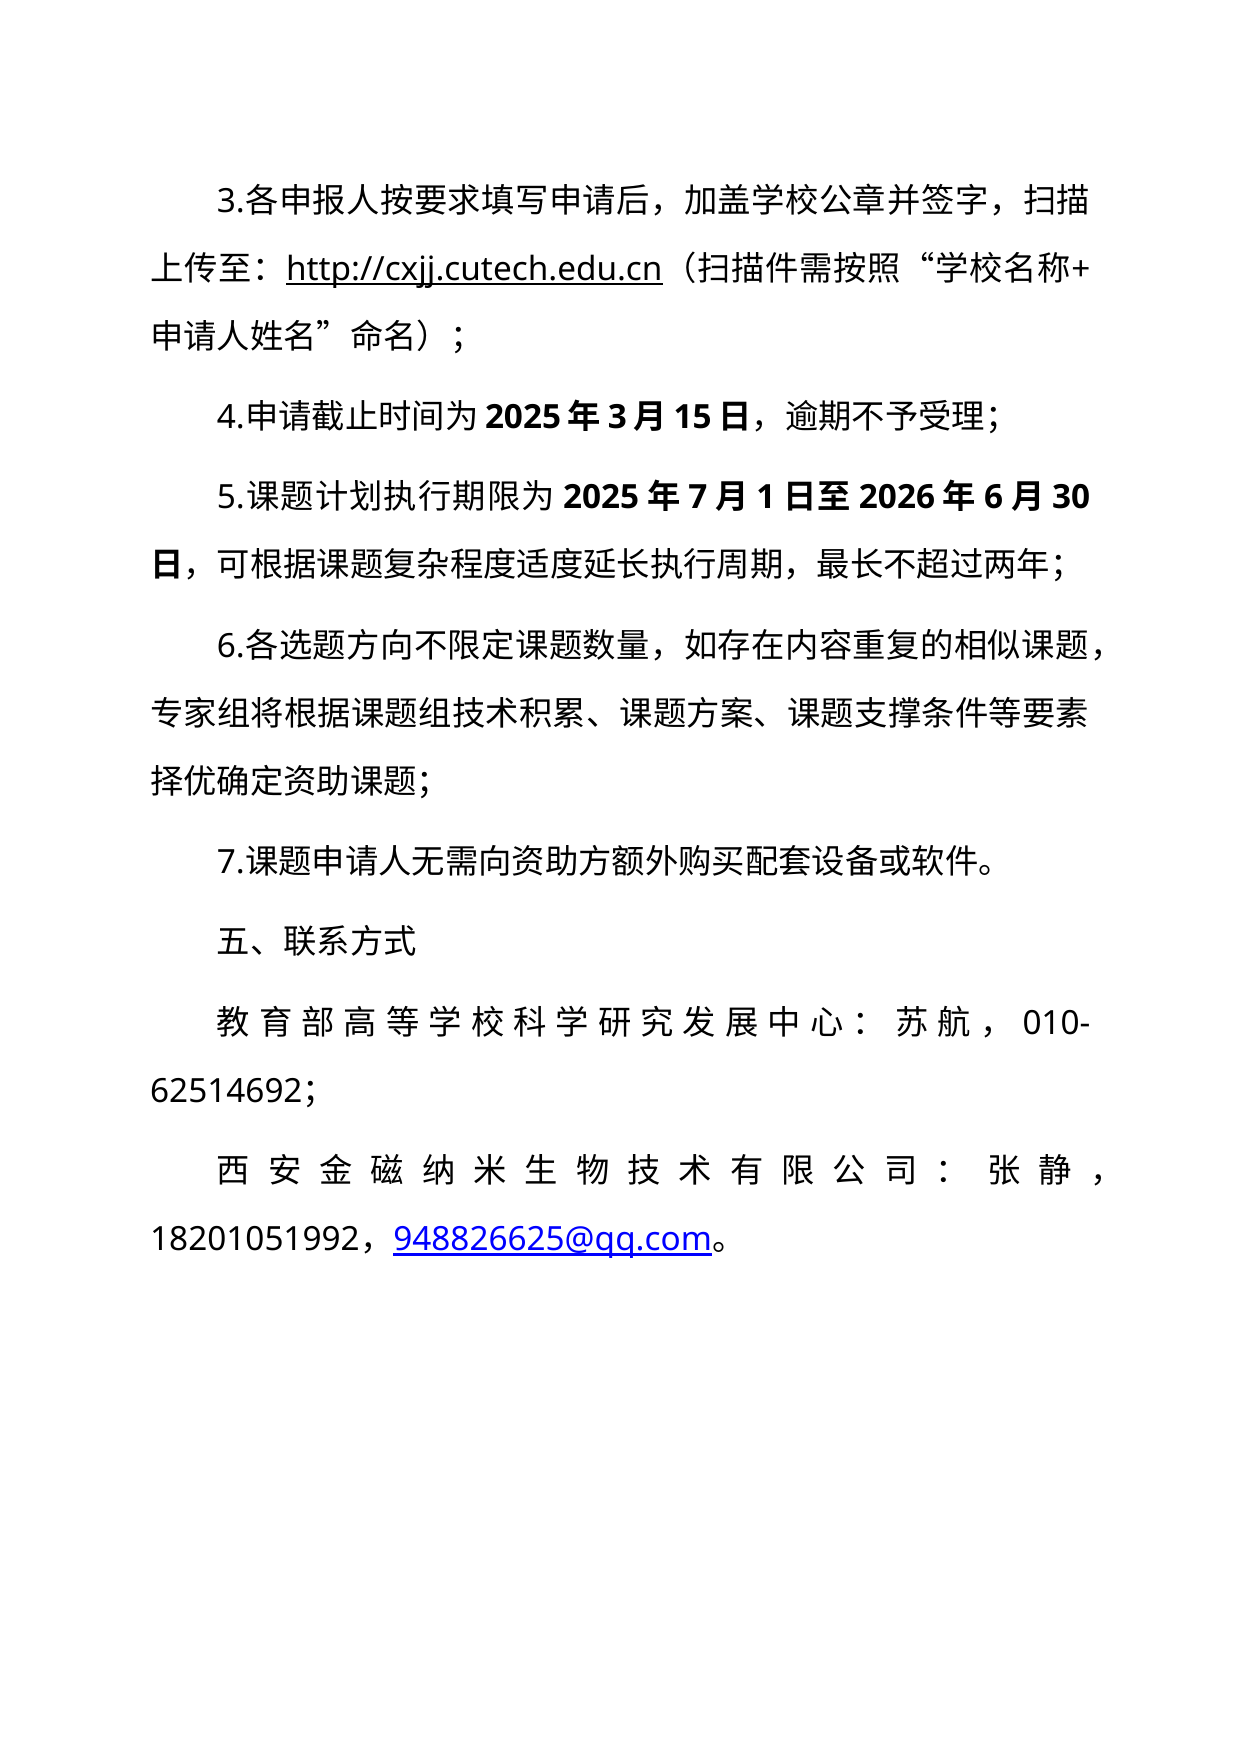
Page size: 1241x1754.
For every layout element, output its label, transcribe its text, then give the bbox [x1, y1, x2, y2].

text 五、联系方式 [150, 906, 1090, 973]
text 5.课题计划执行期限为2025年7月1日至2026年6月30日，可根据课题复杂程度适度延长执行周期，最长不超过两年； [150, 461, 1090, 596]
text 西安金磁纳米生物技术有限公司：张静，18201051992，948826625@qq.com。 [150, 1134, 1090, 1270]
text 3.各申报人按要求填写申请后，加盖学校公章并签字，扫描上传至：http://cxjj.cutech.edu.cn（扫描件需按照“学校名称+申请人姓名”命名）； [150, 164, 1090, 368]
text 6.各选题方向不限定课题数量，如存在内容重复的相似课题，专家组将根据课题组技术积累、课题方案、课题支撑条件等要素择优确定资助课题； [150, 609, 1090, 813]
text 7.课题申请人无需向资助方额外购买配套设备或软件。 [150, 825, 1090, 893]
text 教育部高等学校科学研究发展中心：苏航，010-62514692； [150, 986, 1090, 1122]
text 4.申请截止时间为2025年3月15日，逾期不予受理； [150, 380, 1090, 448]
